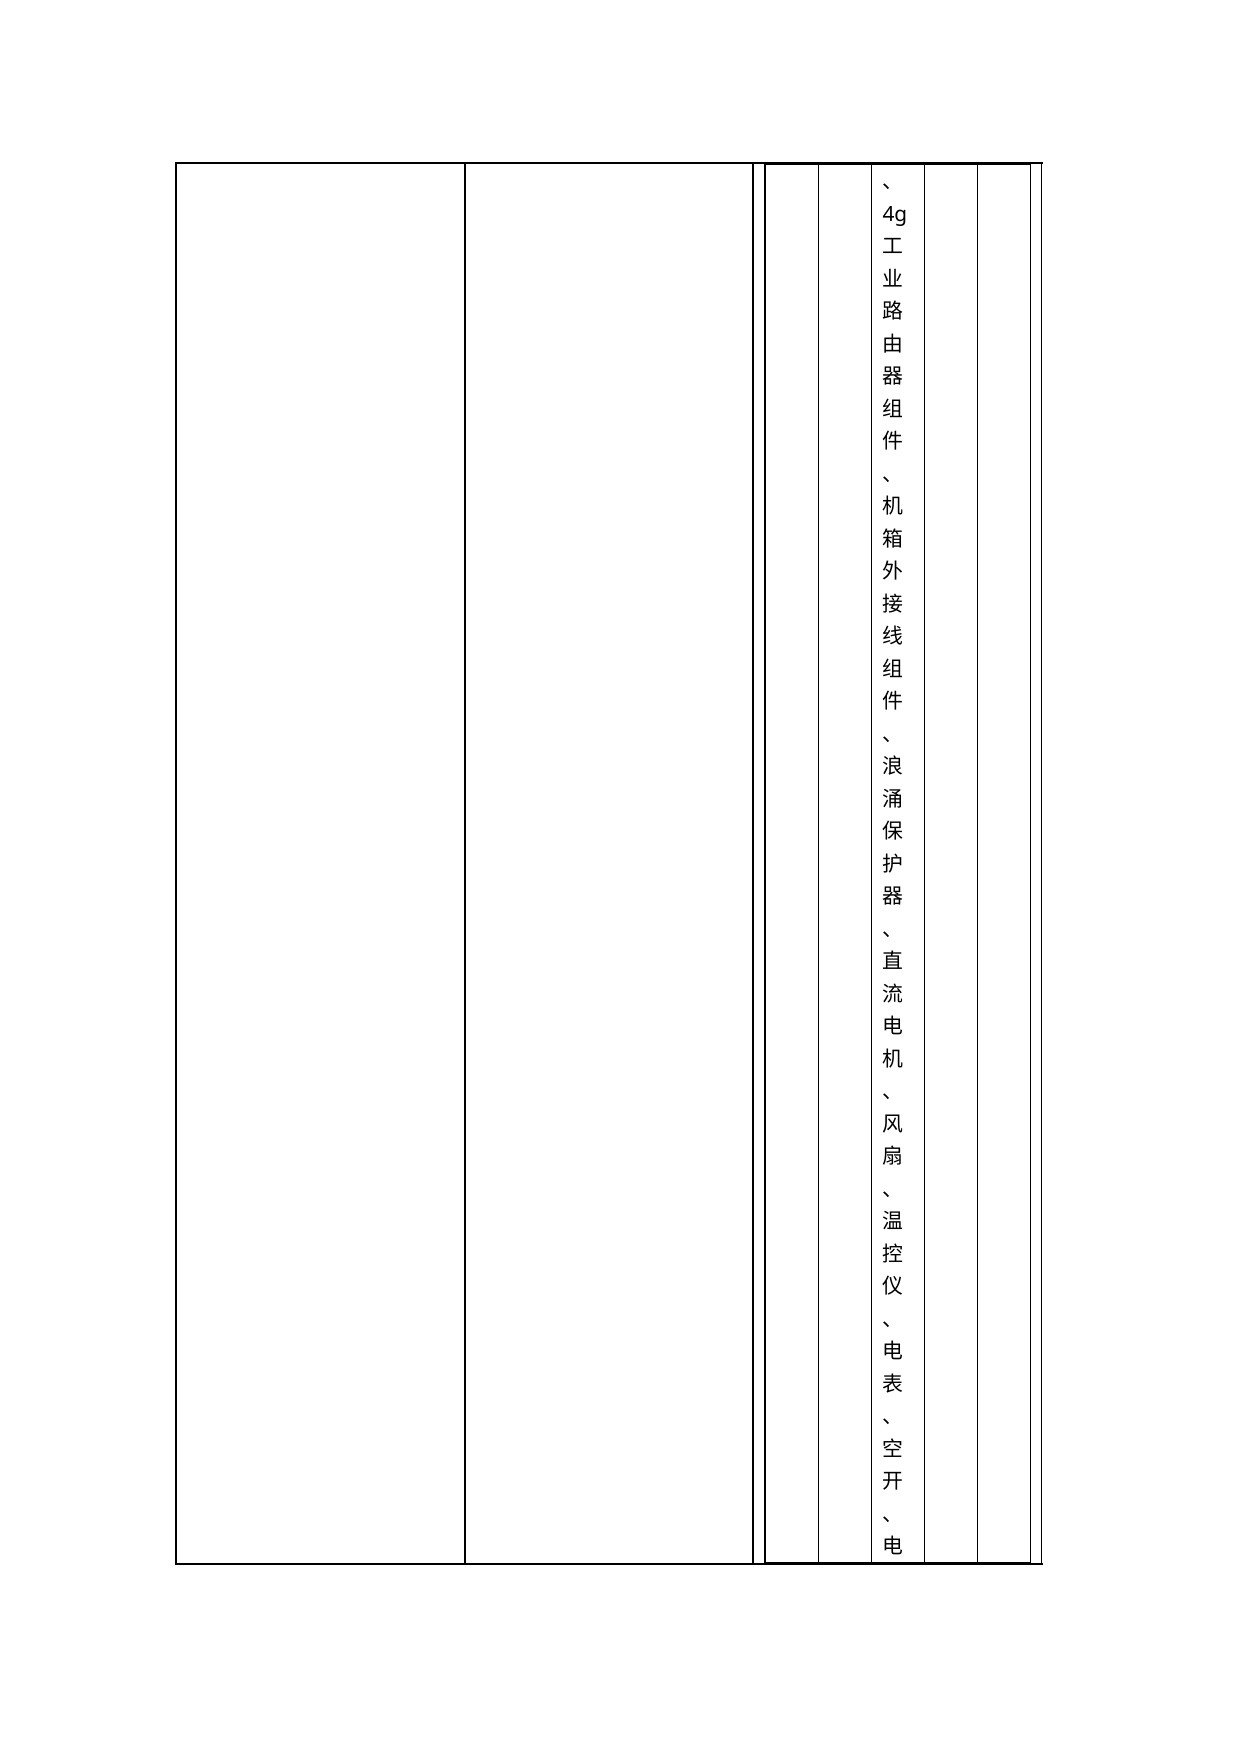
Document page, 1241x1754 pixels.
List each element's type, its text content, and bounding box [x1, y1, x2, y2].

table_cell [754, 164, 764, 1563]
table_cell [1031, 164, 1041, 1563]
table_cell ▲ [466, 164, 752, 1563]
table_cell 1 [177, 164, 464, 1563]
